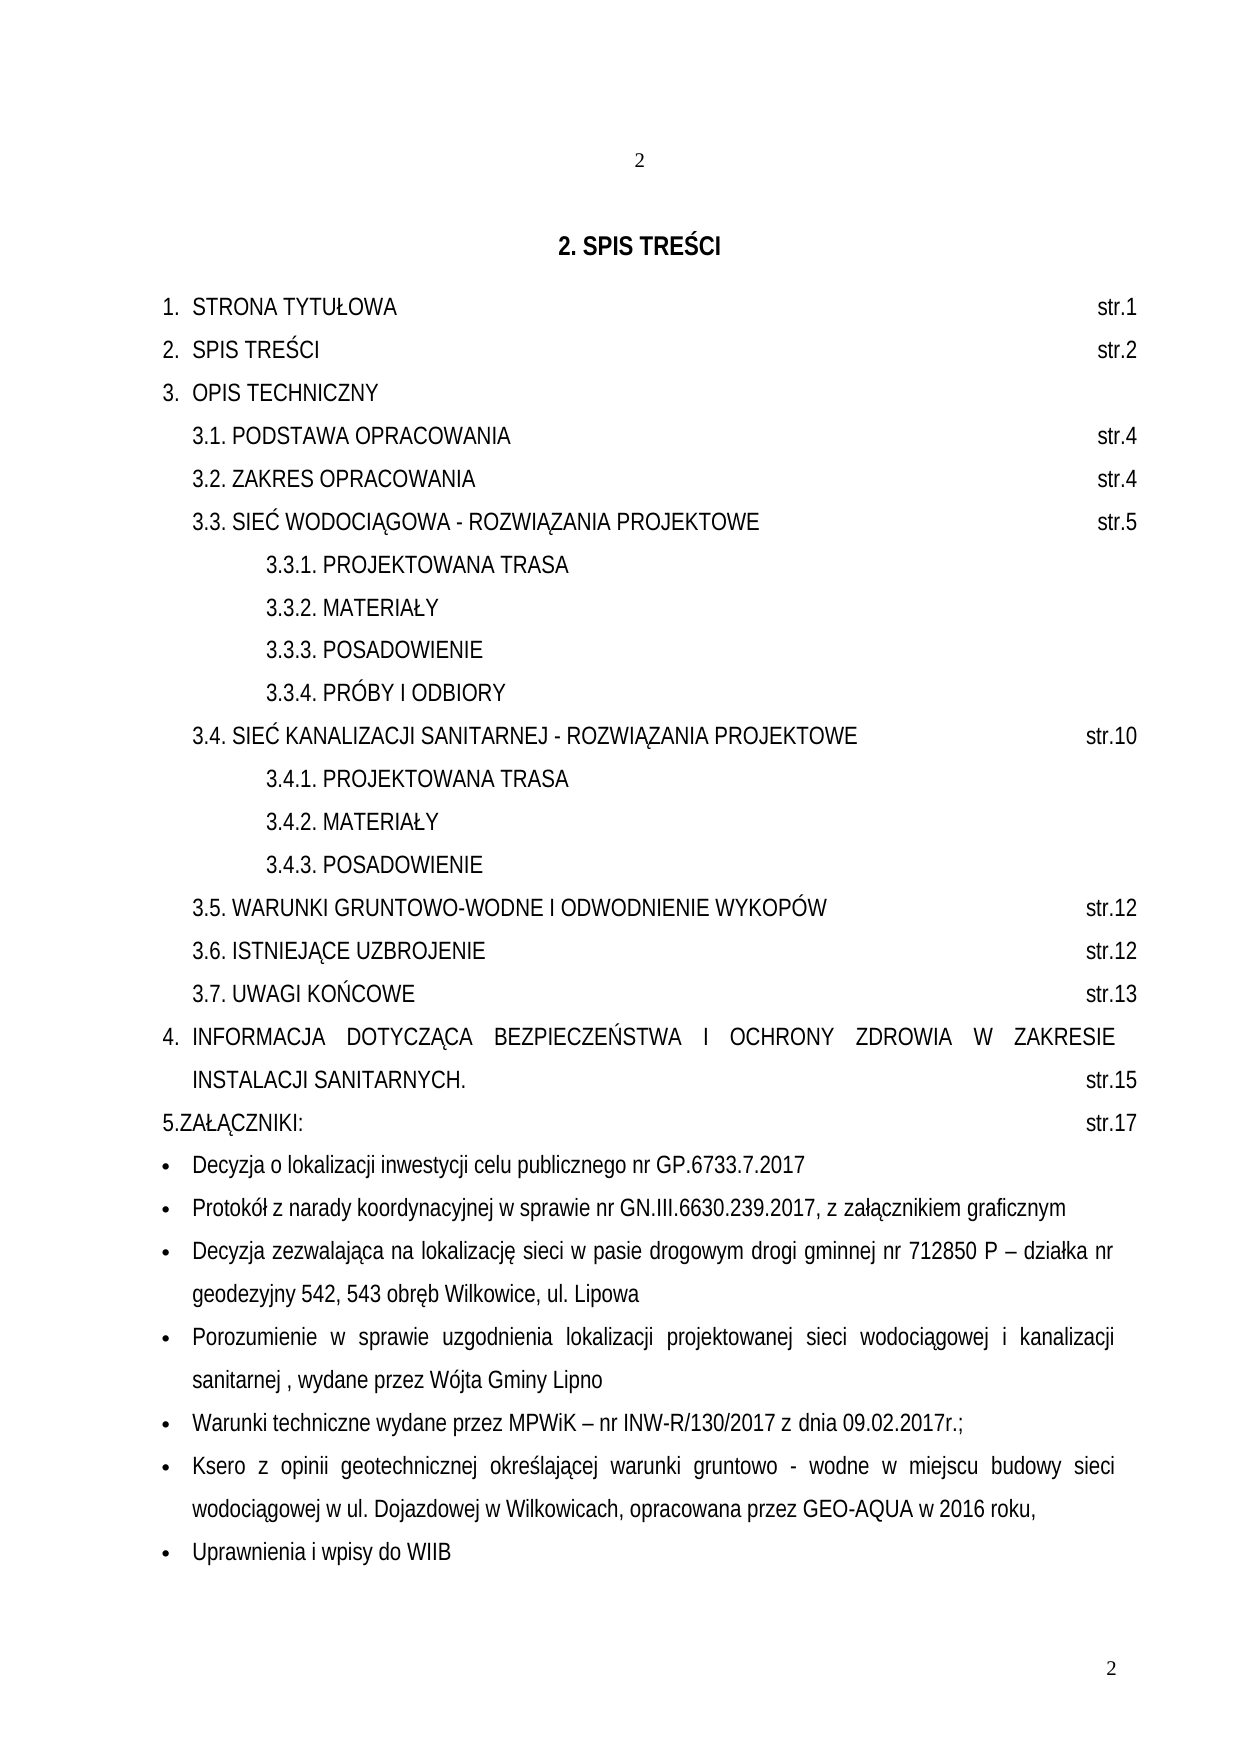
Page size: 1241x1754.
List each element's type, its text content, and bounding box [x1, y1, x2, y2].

list Uprawnienia i wpisy do WIIB [162, 1537, 1116, 1565]
text 3.3.2. MATERIAŁY [266, 593, 1116, 621]
text 3.4.3. POSADOWIENIE [266, 850, 1116, 879]
text 3.4. SIEĆ KANALIZACJI SANITARNEJ - ROZWIĄZANIA PROJEKTOWE str.10 [192, 721, 1116, 750]
text 3.7. UWAGI KOŃCOWE str.13 [192, 979, 1116, 1007]
list SPIS TREŚCI str.2 [162, 335, 1116, 364]
text 2. SPIS TREŚCI [162, 230, 1116, 261]
text 3.2. ZAKRES OPRACOWANIA str.4 [192, 464, 1116, 492]
list OPIS TECHNICZNY [162, 378, 1116, 407]
text 3.4.1. PROJEKTOWANA TRASA [266, 764, 1116, 793]
text 3.3. SIEĆ WODOCIĄGOWA - ROZWIĄZANIA PROJEKTOWE str.5 [192, 507, 1116, 535]
list Ksero z opinii geotechnicznej określającej warunki gruntowo - wodne w miejscu budowy sieci wodociągowej w ul. Dojazdowej w Wilkowicach, opracowana przez GEO-AQUA w 2016 roku, [162, 1451, 1116, 1522]
list Informacja dotycząca bezpieczeństwa i ochrony zdrowia w zakresie instalacji sanitarnych. str.15 [162, 1022, 1116, 1093]
text 3.3.4. PRÓBY I ODBIORY [266, 678, 1116, 707]
list Decyzja o lokalizacji inwestycji celu publicznego nr GP.6733.7.2017 [162, 1151, 1116, 1179]
list STRONA TYTUŁOWA str.1 [162, 292, 1116, 321]
list Warunki techniczne wydane przez MPWiK – nr INW-R/130/2017 z dnia 09.02.2017r.; [162, 1408, 1116, 1437]
text 3.6. ISTNIEJĄCE UZBROJENIE str.12 [192, 936, 1116, 964]
list Porozumienie w sprawie uzgodnienia lokalizacji projektowanej sieci wodociągowej i kanalizacji sanitarnej , wydane przez Wójta Gminy Lipno [162, 1322, 1116, 1394]
list Protokół z narady koordynacyjnej w sprawie nr GN.III.6630.239.2017, z załącznikiem graficznym [162, 1193, 1116, 1222]
text 5.ZAŁĄCZNIKI: str.17 [162, 1108, 1116, 1136]
text 3.3.1. PROJEKTOWANA TRASA [266, 550, 1116, 578]
text 3.1. PODSTAWA OPRACOWANIA str.4 [192, 421, 1116, 449]
text 3.4.2. MATERIAŁY [266, 807, 1116, 836]
list Decyzja zezwalająca na lokalizację sieci w pasie drogowym drogi gminnej nr 712850 P – działka nr geodezyjny 542, 543 obręb Wilkowice, ul. Lipowa [162, 1236, 1116, 1308]
text 3.5. WARUNKI GRUNTOWO-WODNE I ODWODNIENIE WYKOPÓW str.12 [192, 893, 1116, 922]
text 3.3.3. POSADOWIENIE [266, 636, 1116, 664]
